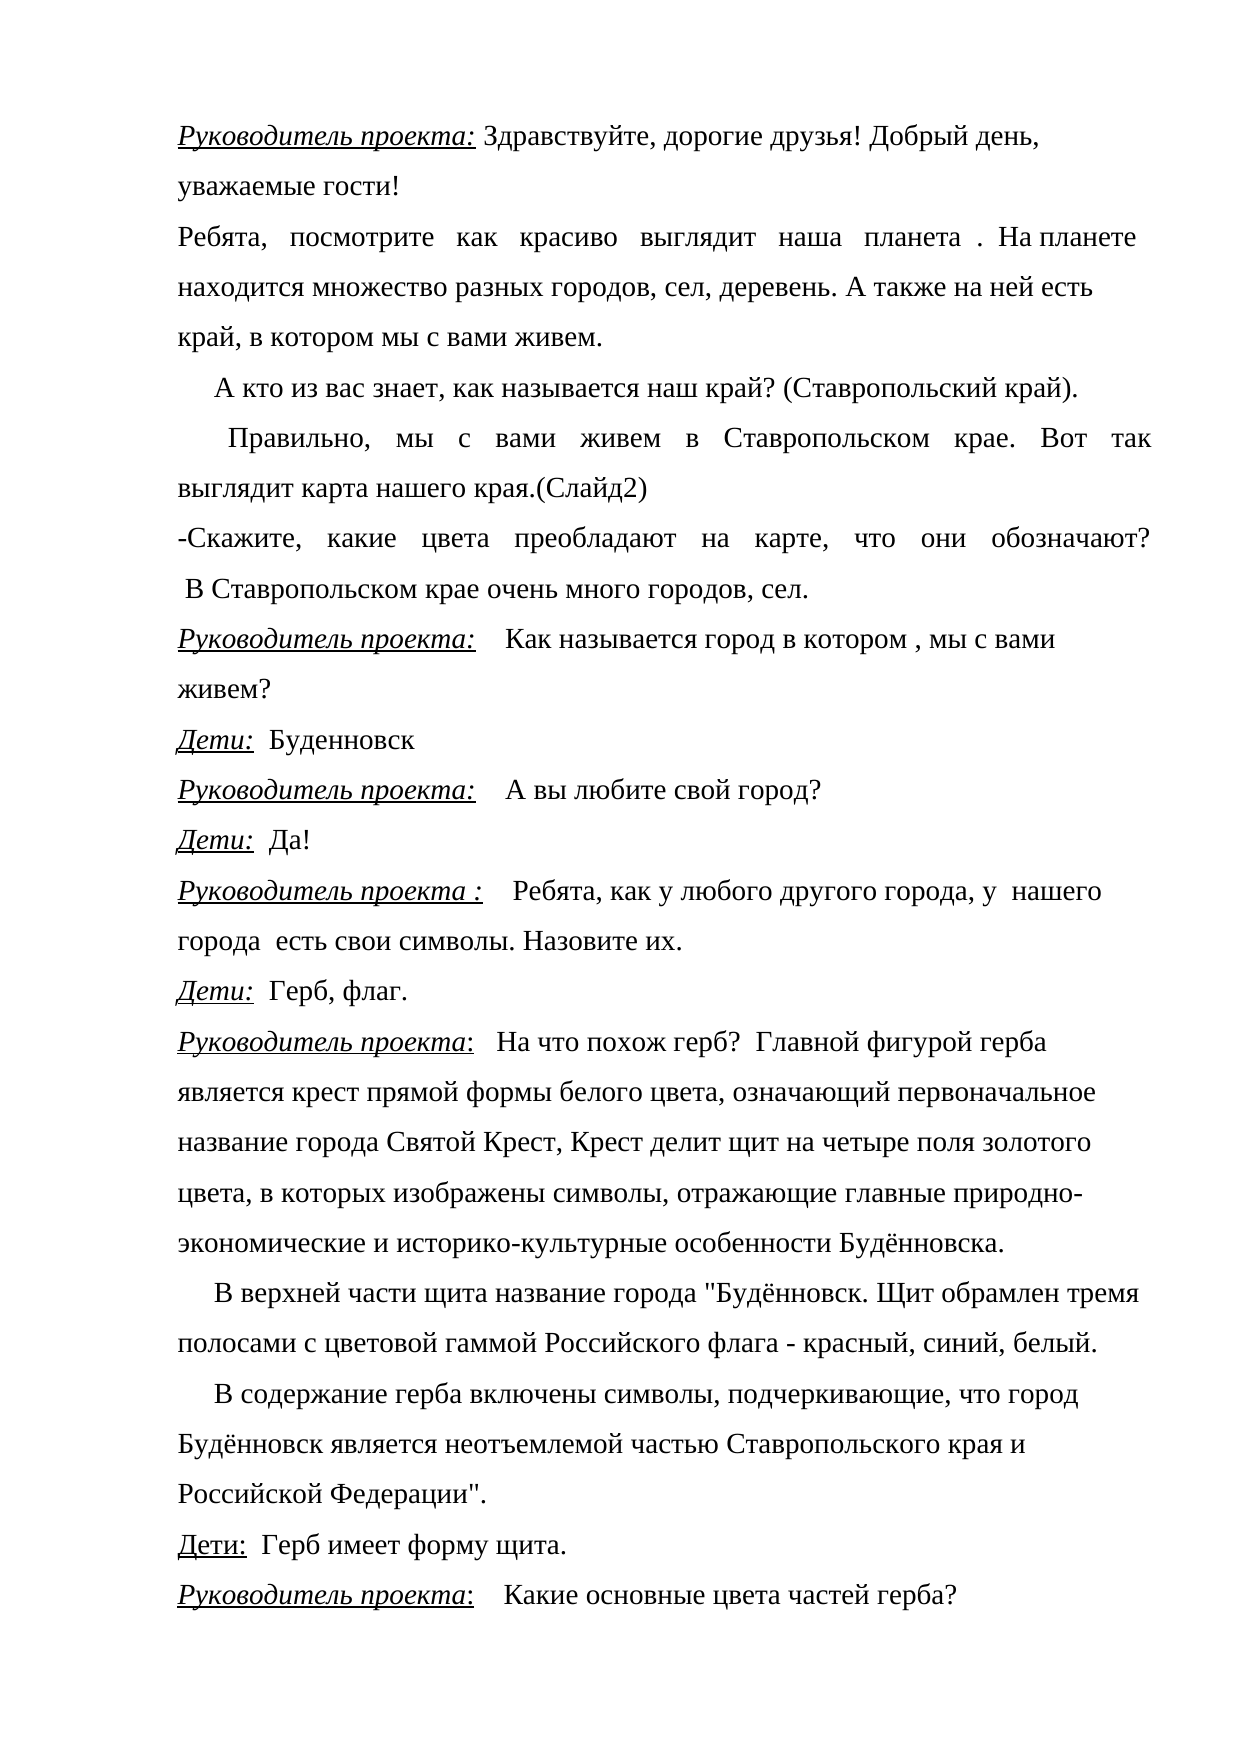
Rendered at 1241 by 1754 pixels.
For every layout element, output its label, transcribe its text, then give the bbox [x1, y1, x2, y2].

text Дети: Да! [177, 822, 1152, 856]
text Дети: Буденновск [177, 722, 1152, 755]
text Руководитель проекта: Здравствуйте, дорогие друзья! Добрый день, уважаемые гости! [177, 118, 1152, 202]
text -Скажите, какие цвета преобладают на карте, что они обозначают? В Ставропольском крае очень много городов, сел. [177, 521, 1152, 604]
text Ребята, посмотрите как красиво выглядит наша планета . На планете находится множество разных городов, сел, деревень. А также на ней есть край, в котором мы с вами живем. А кто из вас знает, как называется наш край? (Ставропольский край). [177, 219, 1152, 403]
text Дети: Герб имеет форму щита. [177, 1527, 1152, 1560]
text Руководитель проекта: На что похож герб? Главной фигурой герба является крест прямой формы белого цвета, означающий первоначальное название города Святой Крест, Крест делит щит на четыре поля золотого цвета, в которых изображены символы, отражающие главные природно-экономические и историко-культурные особенности Будённовска. [177, 1024, 1152, 1258]
text В содержание герба включены символы, подчеркивающие, что город Будённовск является неотъемлемой частью Ставропольского края и Российской Федерации". [177, 1376, 1152, 1510]
text Руководитель проекта : Ребята, как у любого другого города, у нашего города есть свои символы. Назовите их. [177, 873, 1152, 957]
text Дети: Герб, флаг. [177, 973, 1152, 1007]
text В верхней части щита название города "Будённовск. Щит обрамлен тремя полосами с цветовой гаммой Российского флага - красный, синий, белый. [177, 1275, 1152, 1359]
text Руководитель проекта: А вы любите свой город? [177, 772, 1152, 806]
text Руководитель проекта: Как называется город в котором , мы с вами живем? [177, 621, 1152, 705]
text Руководитель проекта: Какие основные цвета частей герба? [177, 1577, 1152, 1611]
text Правильно, мы с вами живем в Ставропольском крае. Вот так выглядит карта нашего края.(Слайд2) [177, 420, 1152, 504]
